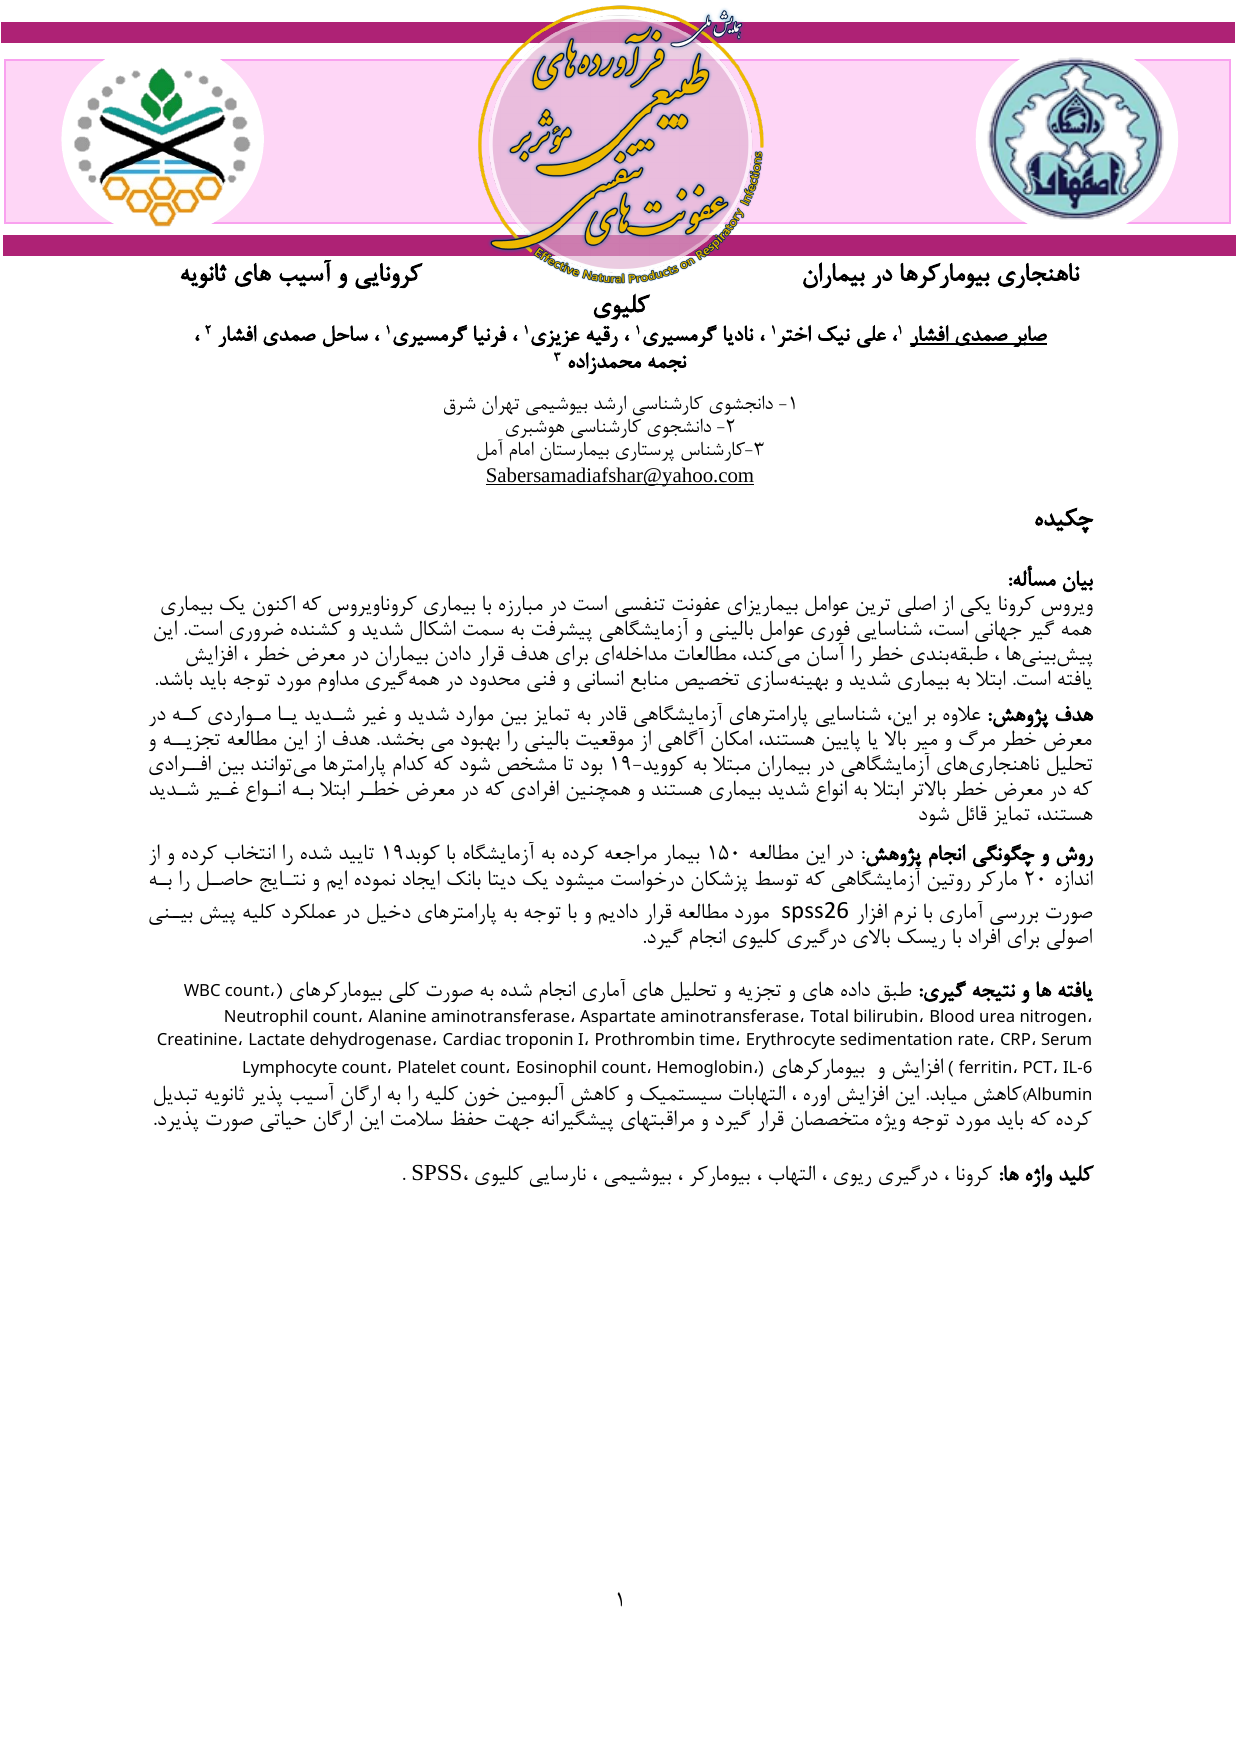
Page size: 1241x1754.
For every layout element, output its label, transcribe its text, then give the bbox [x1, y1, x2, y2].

picture [471, 0, 769, 229]
text 3-کارشناس پرستاری بیمارستان امام آمل [148, 441, 1092, 463]
picture [985, 56, 1167, 223]
text Sabersamadiafshar@yahoo.com [148, 463, 1092, 487]
text هدف پژوهش: علاوه بر این، شناسایی پارامترهای آزمایشگاهی قادر به تمایز بین موارد شدید و غیر شدید یا مواردی که در معرض خطر مرگ و میر بالا یا پایین هستند، امکان آگاهی از موقعیت بالینی را بهبود می بخشد. هدف از این مطالعه تجزیه و تحلیل ناهنجاری‌های آزمایشگاهی در بیماران مبتلا به کووید-19 بود تا مشخص شود که کدام پارامترها می‌توانند بین افرادی که در معرض خطر بالاتر ابتلا به انواع شدید بیماری هستند و همچنین افرادی که در معرض خطر ابتلا به انواع غیر شدید هستند، تمایز قائل شود [148, 704, 1092, 829]
text بيان مسأله: [148, 569, 1092, 594]
text يافته ها و نتيجه گيری: طبق داده های و تجزیه و تحلیل های آماری انجام شده به صورت کلی بیومارکرهای (WBC count، Neutrophil count، Alanine aminotransferase، Aspartate aminotransferase، Total bilirubin، Blood urea nitrogen، Creatinine، Lactate dehydrogenase، Cardiac troponin I، Prothrombin time، Erythrocyte sedimentation rate، CRP، Serum ferritin، PCT، IL-6 ) افزایش و بیومارکرهای (Lymphocyte count، Platelet count، Eosinophil count، Hemoglobin، Albumin)کاهش میابد. این افزایش اوره ، التهابات سیستمیک و کاهش آلبومین خون کلیه را به ارگان آسیب پذیر ثانویه تبدیل کرده که باید مورد توجه ویژه متخصصان قرار گیرد و مراقبتهای پیشگیرانه جهت حفظ سلامت این ارگان حیاتی صورت پذیرد. [148, 978, 1092, 1134]
text صابر صمدی افشار 1، علی نیک اختر1 ، نادیا گرمسیری1 ، رقیه عزیزی1 ، فرنیا گرمسیری1 ، ساحل صمدی افشار 2 ، نجمه محمدزاده 3 [148, 324, 1092, 376]
text 2- دانشجوی کارشناسی هوشبری [148, 418, 1092, 441]
text چکیده [148, 506, 1092, 535]
text کليد واژه ها: کرونا ، درگیری ریوی ، التهاب ، بیومارکر ، بیوشیمی ، نارسایی کلیوی ،SPSS . [148, 1159, 1092, 1189]
text ناهنجاری بیومارکرها در بیماران کرونایی و آسیب های ثانویه کلیوی [148, 229, 1092, 322]
text 1- دانجشوی کارشناسی ارشد بیوشیمی تهران شرق [148, 395, 1092, 418]
picture [71, 63, 254, 230]
text روش و چگونگي انجام پژوهش: در این مطالعه 150 بیمار مراجعه کرده به آزمایشگاه با کوبد19 تایید شده را انتخاب کرده و از اندازه 20 مارکر روتین آزمایشگاهی که توسط پزشکان درخواست میشود یک دیتا بانک ایجاد نموده ایم و نتایج حاصل را به صورت بررسی آماری با نرم افزار spss26 مورد مطالعه قرار دادیم و با توجه به پارامترهای دخیل در عملکرد کلیه پیش بینی اصولی برای افراد با ریسک بالای درگیری کلیوی انجام گیرد. [148, 842, 1092, 952]
text ویروس کرونا يکي از اصلي ترين عوامل بيماريزاي عفونت تنفسي است در مبارزه با بیماری کروناویروس که اکنون یک بیماری همه گیر جهانی است، شناسایی فوری عوامل بالینی و آزمایشگاهی پیشرفت به سمت اشکال شدید و کشنده ضروری است. این پیش‌بینی‌‌ها ، طبقه‌بندی خطر را آسان می‌کند، مطالعات مداخله‌ای برای هدف قرار دادن بیماران در معرض خطر ، افزایش یافته است. ابتلا به بیماری شدید و بهینه‌سازی تخصیص منابع انسانی و فنی محدود در همه‌گیری مداوم مورد توجه باید باشد. [148, 594, 1092, 694]
